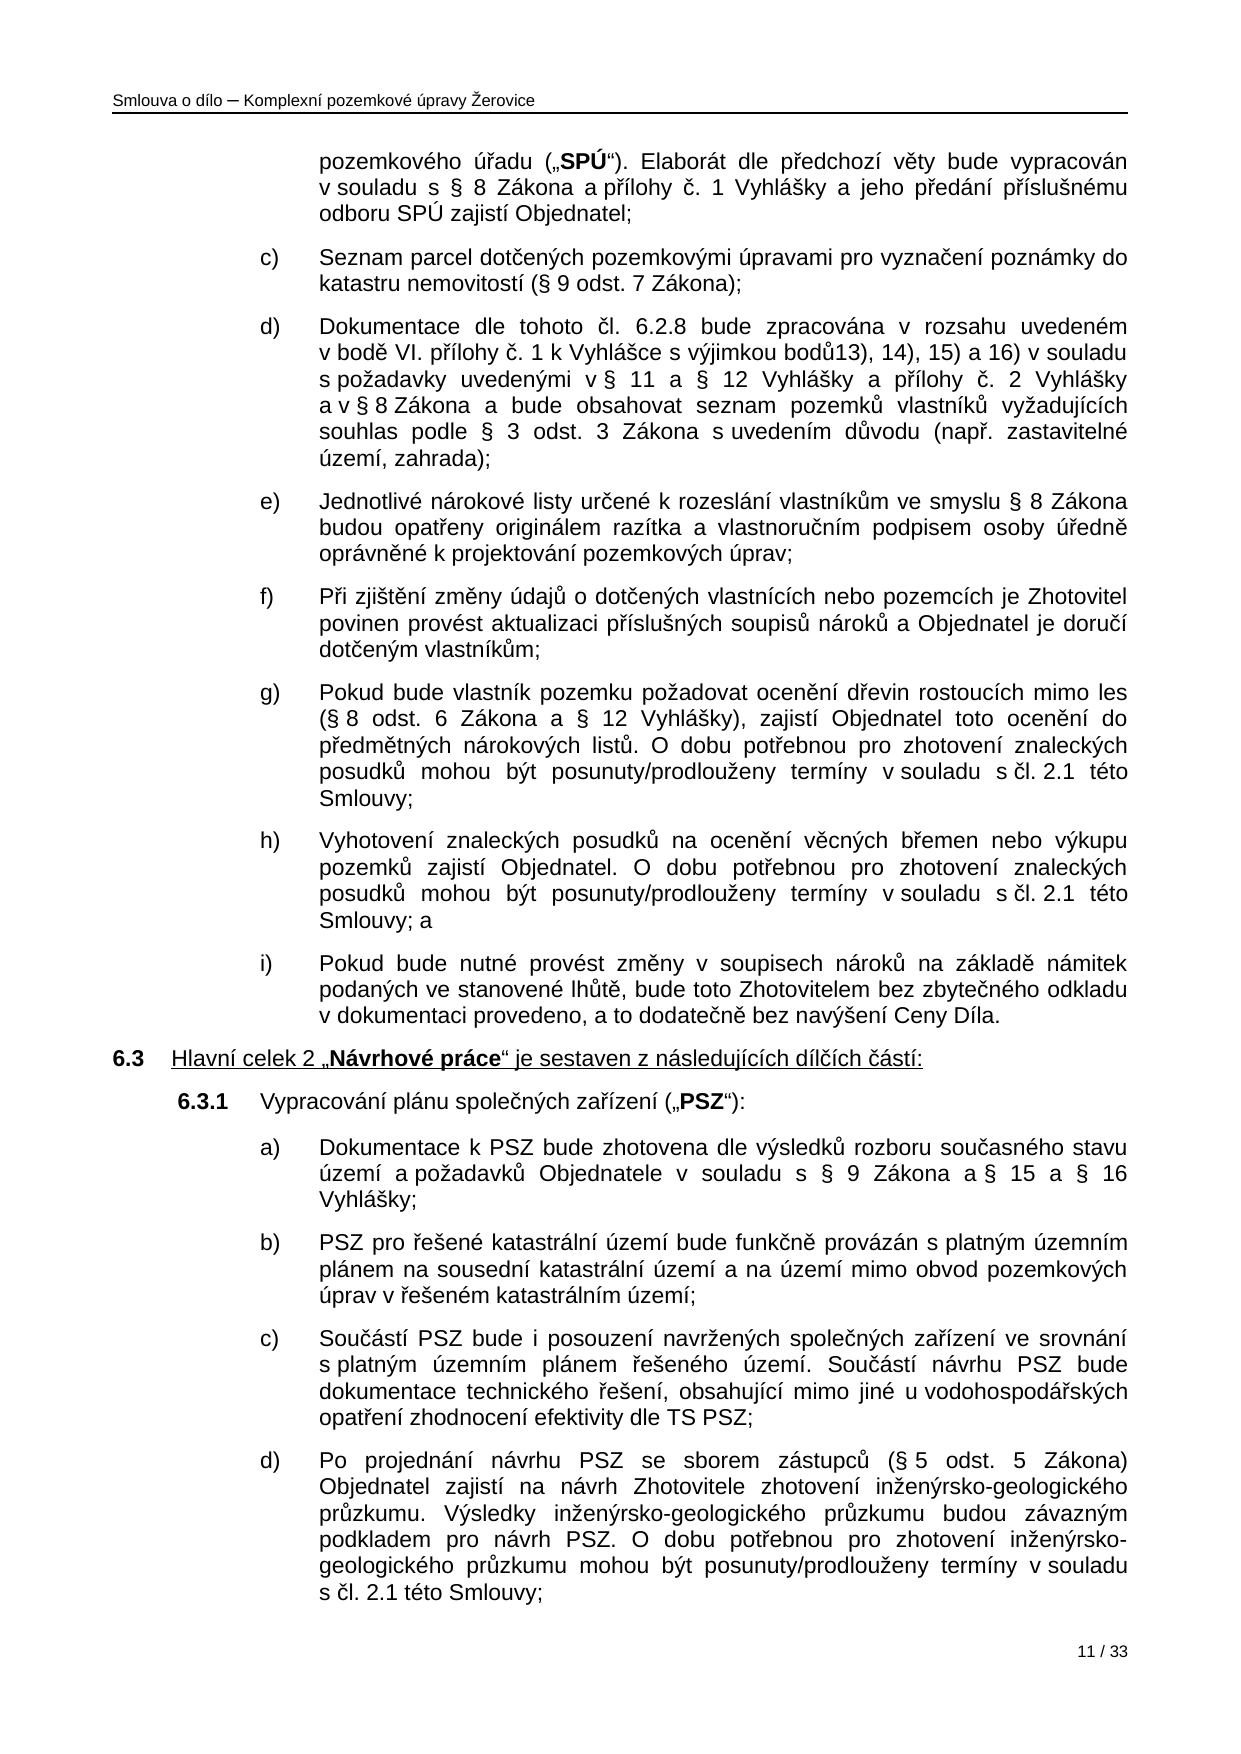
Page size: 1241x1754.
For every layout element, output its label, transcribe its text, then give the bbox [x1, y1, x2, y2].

list Jednotlivé nárokové listy určené k rozeslání vlastníkům ve smyslu § 8 Zákona budou opatřeny originálem razítka a vlastnoručním podpisem osoby úředně oprávněné k projektování pozemkových úprav; [260, 488, 1128, 567]
list Pokud bude nutné provést změny v soupisech nároků na základě námitek podaných ve stanovené lhůtě, bude toto Zhotovitelem bez zbytečného odkladu v dokumentaci provedeno, a to dodatečně bez navýšení Ceny Díla. [260, 949, 1128, 1029]
list Seznam parcel dotčených pozemkovými úpravami pro vyznačení poznámky do katastru nemovitostí (§ 9 odst. 7 Zákona); [260, 243, 1128, 296]
list Vyhotovení znaleckých posudků na ocenění věcných břemen nebo výkupu pozemků zajistí Objednatel. O dobu potřebnou pro zhotovení znaleckých posudků mohou být posunuty/prodlouženy termíny v souladu s čl. 2.1 této Smlouvy; a [260, 827, 1128, 933]
text Hlavní celek 2 „Návrhové práce“ je sestaven z následujících dílčích částí: [112, 1045, 1128, 1072]
list Dokumentace dle tohoto čl. 6.2.8 bude zpracována v rozsahu uvedeném v bodě VI. přílohy č. 1 k Vyhlášce s výjimkou bodů13), 14), 15) a 16) v souladu s požadavky uvedenými v § 11 a § 12 Vyhlášky a přílohy č. 2 Vyhlášky a v § 8 Zákona a bude obsahovat seznam pozemků vlastníků vyžadujících souhlas podle § 3 odst. 3 Zákona s uvedením důvodu (např. zastavitelné území, zahrada); [260, 313, 1128, 471]
list Po projednání návrhu PSZ se sborem zástupců (§ 5 odst. 5 Zákona) Objednatel zajistí na návrh Zhotovitele zhotovení inženýrsko-geologického průzkumu. Výsledky inženýrsko-geologického průzkumu budou závazným podkladem pro návrh PSZ. O dobu potřebnou pro zhotovení inženýrsko-geologického průzkumu mohou být posunuty/prodlouženy termíny v souladu s čl. 2.1 této Smlouvy; [260, 1447, 1128, 1605]
list PSZ pro řešené katastrální území bude funkčně provázán s platným územním plánem na sousední katastrální území a na území mimo obvod pozemkových úprav v řešeném katastrálním území; [260, 1229, 1128, 1308]
list Při zjištění změny údajů o dotčených vlastnících nebo pozemcích je Zhotovitel povinen provést aktualizaci příslušných soupisů nároků a Objednatel je doručí dotčeným vlastníkům; [260, 583, 1128, 662]
text Vypracování plánu společných zařízení („PSZ“): [177, 1088, 1128, 1115]
list Součástí PSZ bude i posouzení navržených společných zařízení ve srovnání s platným územním plánem řešeného území. Součástí návrhu PSZ bude dokumentace technického řešení, obsahující mimo jiné u vodohospodářských opatření zhodnocení efektivity dle TS PSZ; [260, 1325, 1128, 1430]
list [260, 148, 1128, 227]
list Pokud bude vlastník pozemku požadovat ocenění dřevin rostoucích mimo les (§ 8 odst. 6 Zákona a § 12 Vyhlášky), zajistí Objednatel toto ocenění do předmětných nárokových listů. O dobu potřebnou pro zhotovení znaleckých posudků mohou být posunuty/prodlouženy termíny v souladu s čl. 2.1 této Smlouvy; [260, 679, 1128, 811]
list Dokumentace k PSZ bude zhotovena dle výsledků rozboru současného stavu území a požadavků Objednatele v souladu s § 9 Zákona a § 15 a § 16 Vyhlášky; [260, 1133, 1128, 1212]
